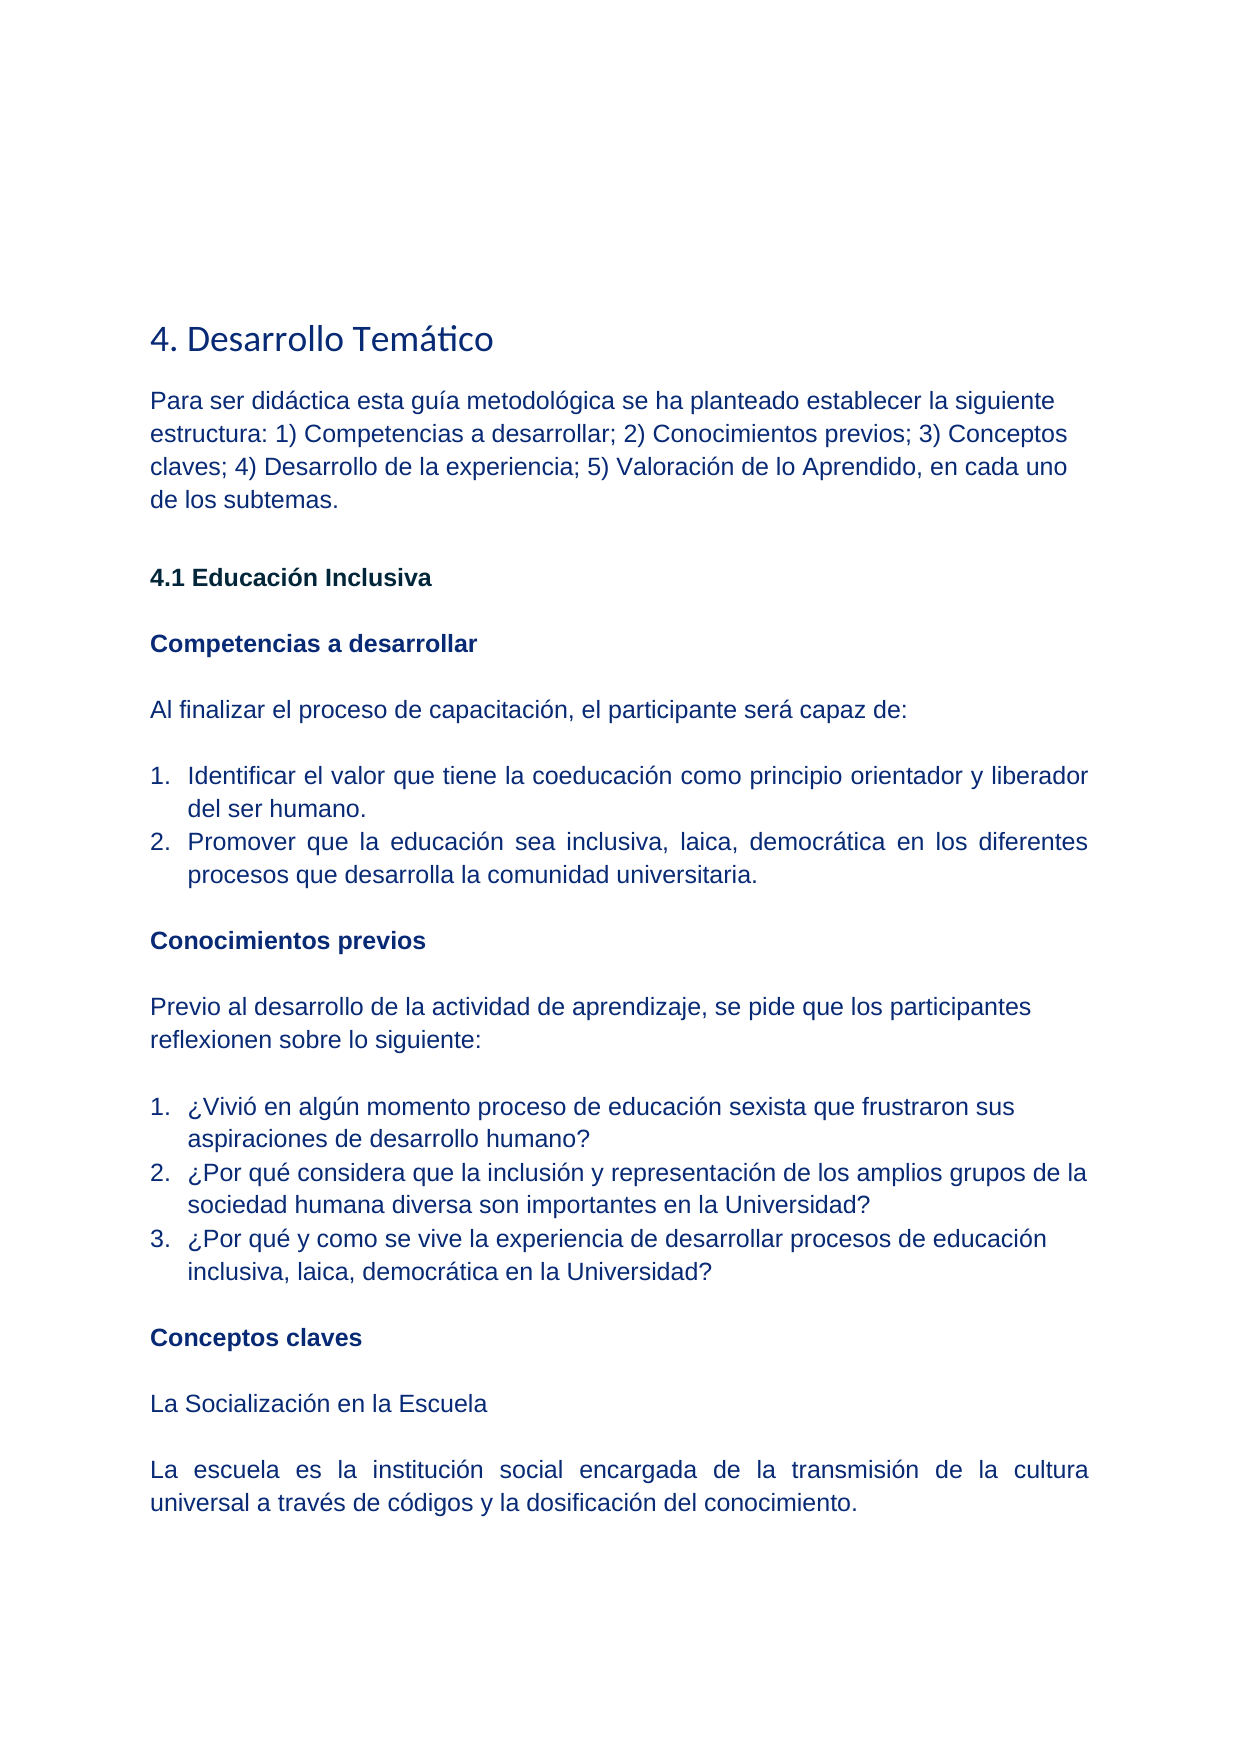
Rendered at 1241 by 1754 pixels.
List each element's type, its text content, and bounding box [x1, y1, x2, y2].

text Al finalizar el proceso de capacitación, el participante será capaz de: [150, 695, 1090, 724]
list ¿Vivió en algún momento proceso de educación sexista que frustraron sus aspiraciones de desarrollo humano? [150, 1091, 1090, 1153]
text La escuela es la institución social encargada de la transmisión de la cultura universal a través de códigos y la dosificación del conocimiento. [150, 1455, 1090, 1516]
text Conceptos claves [150, 1323, 1090, 1351]
list ¿Por qué y como se vive la experiencia de desarrollar procesos de educación inclusiva, laica, democrática en la Universidad? [150, 1223, 1090, 1285]
list Identificar el valor que tiene la coeducación como principio orientador y liberador del ser humano. [150, 761, 1090, 823]
text Para ser didáctica esta guía metodológica se ha planteado establecer la siguiente estructura: 1) Competencias a desarrollar; 2) Conocimientos previos; 3) Conceptos claves; 4) Desarrollo de la experiencia; 5) Valoración de lo Aprendido, en cada uno de los subtemas. [150, 386, 1090, 514]
text Conocimientos previos [150, 926, 1090, 955]
subtitle 4. Desarrollo Temático [150, 315, 1090, 361]
text Competencias a desarrollar [150, 629, 1090, 658]
subtitle 4.1 Educación Inclusiva [150, 563, 1090, 592]
text Previo al desarrollo de la actividad de aprendizaje, se pide que los participantes reflexionen sobre lo siguiente: [150, 992, 1090, 1054]
list ¿Por qué considera que la inclusión y representación de los amplios grupos de la sociedad humana diversa son importantes en la Universidad? [150, 1157, 1090, 1219]
text La Socialización en la Escuela [150, 1389, 1090, 1417]
list Promover que la educación sea inclusiva, laica, democrática en los diferentes procesos que desarrolla la comunidad universitaria. [150, 827, 1090, 889]
